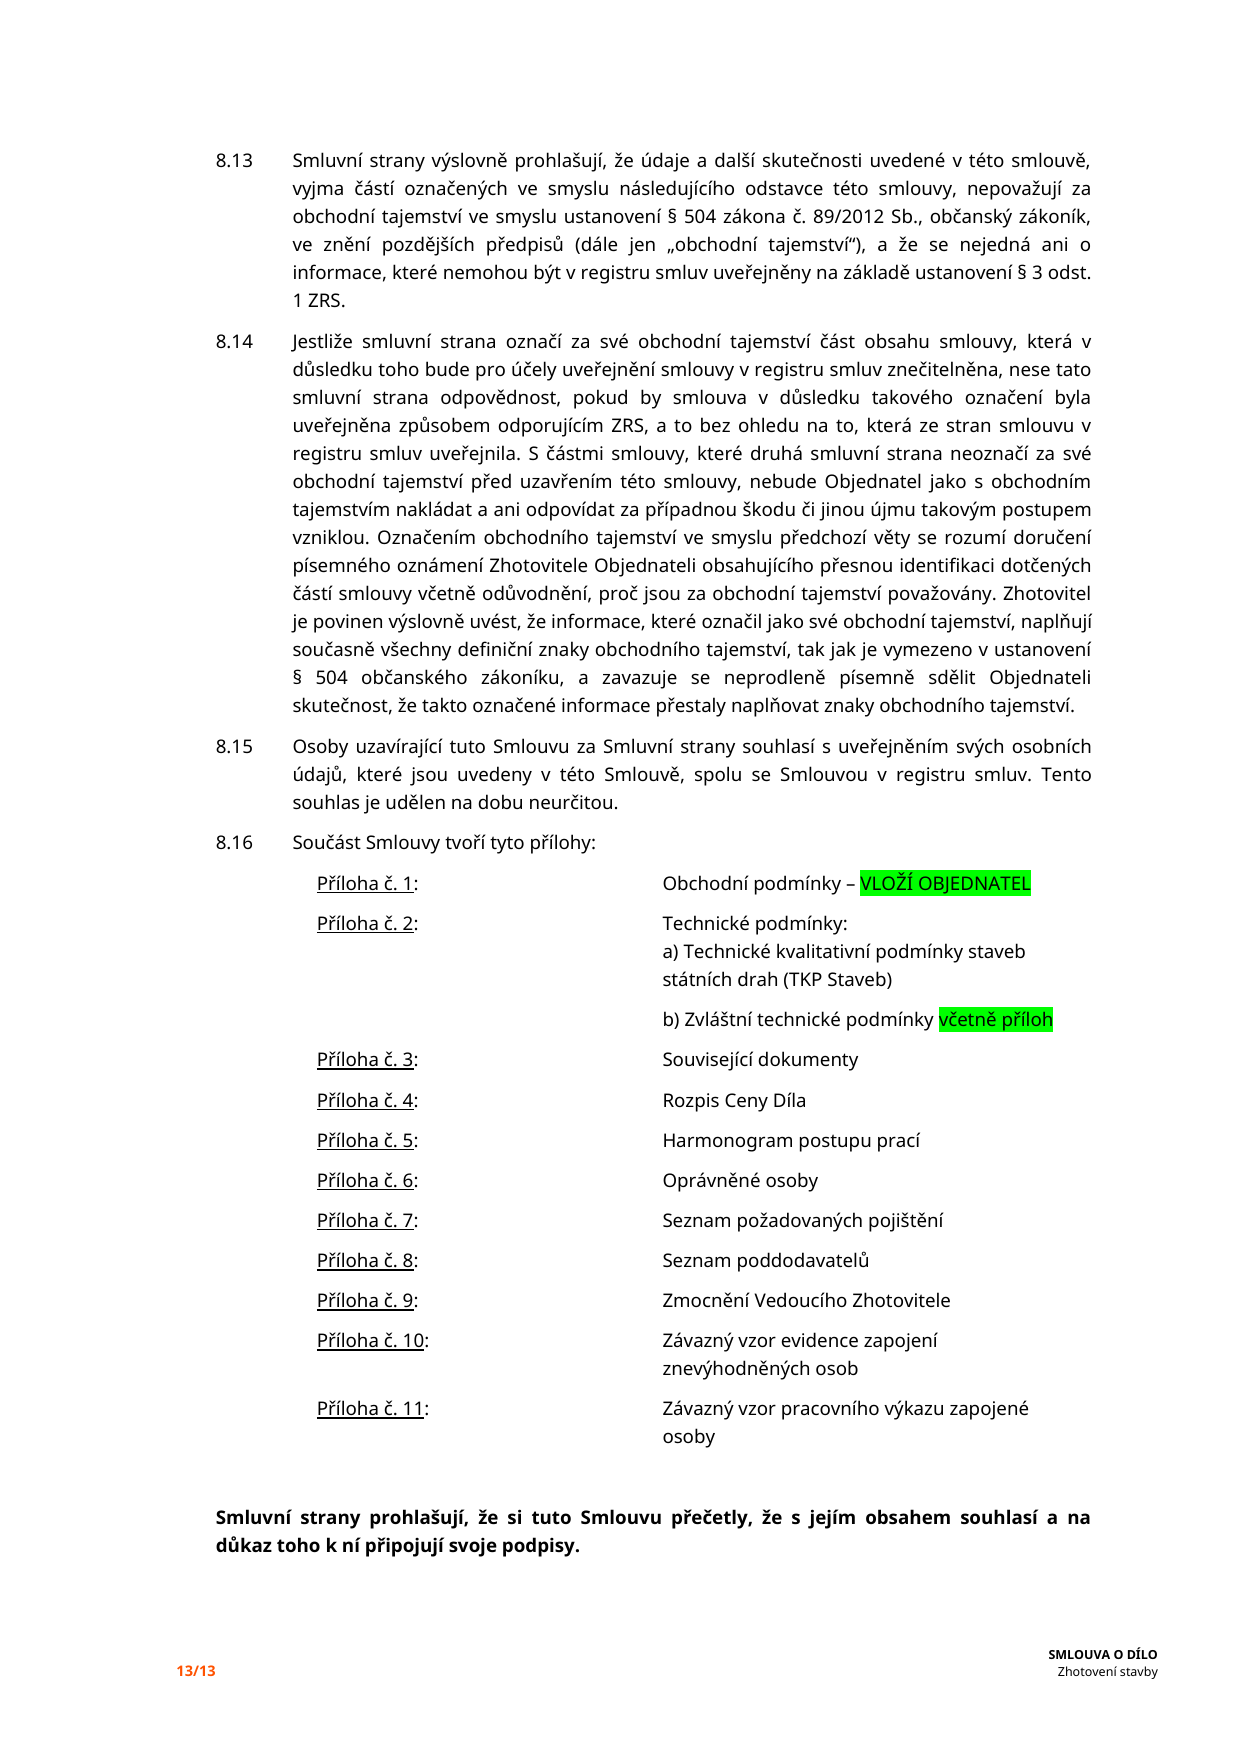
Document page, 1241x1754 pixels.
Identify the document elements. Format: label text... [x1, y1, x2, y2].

text Osoby uzavírající tuto Smlouvu za Smluvní strany souhlasí s uveřejněním svých osobních údajů, které jsou uvedeny v této Smlouvě, spolu se Smlouvou v registru smluv. Tento souhlas je udělen na dobu neurčitou. [216, 733, 1093, 814]
table_cell Příloha č. 6: [229, 1167, 574, 1207]
table_cell Příloha č. 11: [229, 1396, 574, 1464]
table_cell Technické podmínky: a) Technické kvalitativní podmínky staveb státních drah (TKP Staveb) b) Zvláštní technické podmínky včetně příloh [574, 910, 1079, 1047]
table_cell Rozpis Ceny Díla [574, 1087, 1079, 1127]
table_cell Závazný vzor evidence zapojení znevýhodněných osob [574, 1328, 1079, 1396]
table_cell Zmocnění Vedoucího Zhotovitele [574, 1288, 1079, 1327]
table_cell Příloha č. 9: [229, 1288, 574, 1327]
table_header Příloha č. 1: [229, 870, 574, 910]
text Smluvní strany výslovně prohlašují, že údaje a další skutečnosti uvedené v této smlouvě, vyjma částí označených ve smyslu následujícího odstavce této smlouvy, nepovažují za obchodní tajemství ve smyslu ustanovení § 504 zákona č. 89/2012 Sb., občanský zákoník, ve znění pozdějších předpisů (dále jen „obchodní tajemství“), a že se nejedná ani o informace, které nemohou být v registru smluv uveřejněny na základě ustanovení § 3 odst. 1 ZRS. [216, 147, 1093, 313]
table_cell Příloha č. 7: [229, 1207, 574, 1247]
text Jestliže smluvní strana označí za své obchodní tajemství část obsahu smlouvy, která v důsledku toho bude pro účely uveřejnění smlouvy v registru smluv znečitelněna, nese tato smluvní strana odpovědnost, pokud by smlouva v důsledku takového označení byla uveřejněna způsobem odporujícím ZRS, a to bez ohledu na to, která ze stran smlouvu v registru smluv uveřejnila. S částmi smlouvy, které druhá smluvní strana neoznačí za své obchodní tajemství před uzavřením této smlouvy, nebude Objednatel jako s obchodním tajemstvím nakládat a ani odpovídat za případnou škodu či jinou újmu takovým postupem vzniklou. Označením obchodního tajemství ve smyslu předchozí věty se rozumí doručení písemného oznámení Zhotovitele Objednateli obsahujícího přesnou identifikaci dotčených částí smlouvy včetně odůvodnění, proč jsou za obchodní tajemství považovány. Zhotovitel je povinen výslovně uvést, že informace, které označil jako své obchodní tajemství, naplňují současně všechny definiční znaky obchodního tajemství, tak jak je vymezeno v ustanovení § 504 občanského zákoníku, a zavazuje se neprodleně písemně sdělit Objednateli skutečnost, že takto označené informace přestaly naplňovat znaky obchodního tajemství. [216, 328, 1093, 718]
table_header Obchodní podmínky – VLOŽÍ OBJEDNATEL [574, 870, 1079, 910]
text Součást Smlouvy tvoří tyto přílohy: [216, 829, 1093, 855]
table_cell Seznam poddodavatelů [574, 1247, 1079, 1287]
text Smluvní strany prohlašují, že si tuto Smlouvu přečetly, že s jejím obsahem souhlasí a na důkaz toho k ní připojují svoje podpisy. [216, 1504, 1093, 1558]
table_cell Závazný vzor pracovního výkazu zapojené osoby [574, 1396, 1079, 1464]
table_cell Oprávněné osoby [574, 1167, 1079, 1207]
table_cell Příloha č. 5: [229, 1127, 574, 1167]
table_cell Seznam požadovaných pojištění [574, 1207, 1079, 1247]
table_cell Příloha č. 2: [229, 910, 574, 1047]
table_cell Příloha č. 10: [229, 1328, 574, 1396]
table_cell Příloha č. 4: [229, 1087, 574, 1127]
table_cell Související dokumenty [574, 1047, 1079, 1087]
table_cell Harmonogram postupu prací [574, 1127, 1079, 1167]
table_cell Příloha č. 8: [229, 1247, 574, 1287]
table_cell Příloha č. 3: [229, 1047, 574, 1087]
